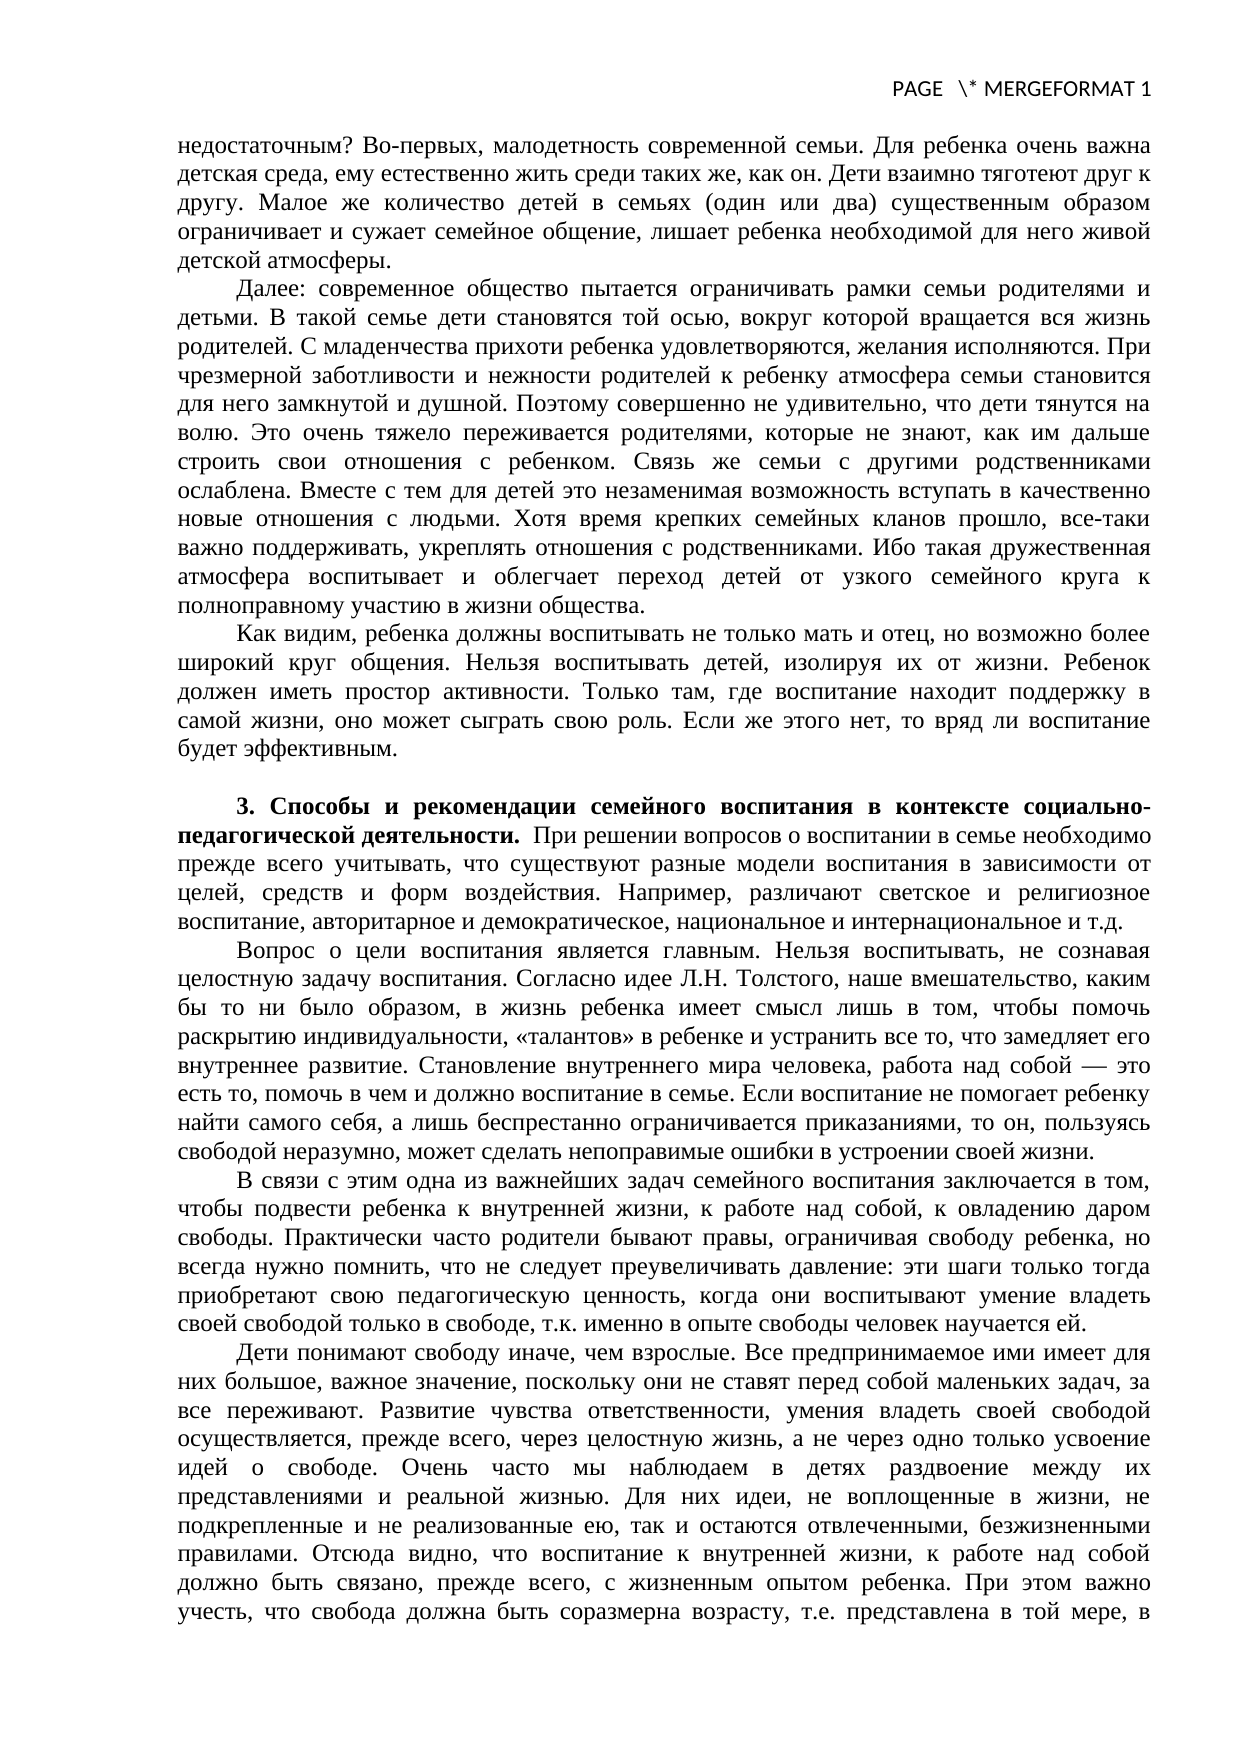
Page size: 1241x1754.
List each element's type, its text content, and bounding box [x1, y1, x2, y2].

text Далее: современное общество пытается ограничивать рамки семьи родителями и детьми. В такой семье дети становятся той осью, вокруг которой вращается вся жизнь родителей. С младенчества прихоти ребенка удовлетворяются, желания исполняются. При чрезмерной заботливости и нежности родителей к ребенку атмосфера семьи становится для него замкнутой и душной. Поэтому совершенно не удивительно, что дети тянутся на волю. Это очень тяжело переживается родителями, которые не знают, как им дальше строить свои отношения с ребенком. Связь же семьи с другими родственниками ослаблена. Вместе с тем для детей это незаменимая возможность вступать в качественно новые отношения с людьми. Хотя время крепких семейных кланов прошло, все-таки важно поддерживать, укреплять отношения с родственниками. Ибо такая дружественная атмосфера воспитывает и облегчает переход детей от узкого семейного круга к полноправному участию в жизни общества. [177, 273, 1152, 618]
text 3. Способы и рекомендации семейного воспитания в контексте социально-педагогической деятельности. При решении вопросов о воспитании в семье необходимо прежде всего учитывать, что существуют разные модели воспитания в зависимости от целей, средств и форм воздействия. Например, различают светское и религиозное воспитание, авторитарное и демократическое, национальное и интернациональное и т.д. [177, 791, 1152, 935]
text В связи с этим одна из важнейших задач семейного воспитания заключается в том, чтобы подвести ребенка к внутренней жизни, к работе над собой, к овладению даром свободы. Практически часто родители бывают правы, ограничивая свободу ребенка, но всегда нужно помнить, что не следует преувеличивать давление: эти шаги только тогда приобретают свою педагогическую ценность, когда они воспитывают умение владеть своей свободой только в свободе, т.к. именно в опыте свободы человек научается ей. [177, 1165, 1152, 1337]
text Вопрос о цели воспитания является главным. Нельзя воспитывать, не сознавая целостную задачу воспитания. Согласно идее Л.Н. Толстого, наше вмешательство, каким бы то ни было образом, в жизнь ребенка имеет смысл лишь в том, чтобы помочь раскрытию индивидуальности, «талантов» в ребенке и устранить все то, что замедляет его внутреннее развитие. Становление внутреннего мира человека, работа над собой — это есть то, помочь в чем и должно воспитание в семье. Если воспитание не помогает ребенку найти самого себя, а лишь беспрестанно ограничивается приказаниями, то он, пользуясь свободой неразумно, может сделать непоправимые ошибки в устроении своей жизни. [177, 935, 1152, 1165]
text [177, 1337, 1152, 1625]
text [177, 130, 1152, 273]
text Как видим, ребенка должны воспитывать не только мать и отец, но возможно более широкий круг общения. Нельзя воспитывать детей, изолируя их от жизни. Ребенок должен иметь простор активности. Только там, где воспитание находит поддержку в самой жизни, оно может сыграть свою роль. Если же этого нет, то вряд ли воспитание будет эффективным. [177, 618, 1152, 762]
